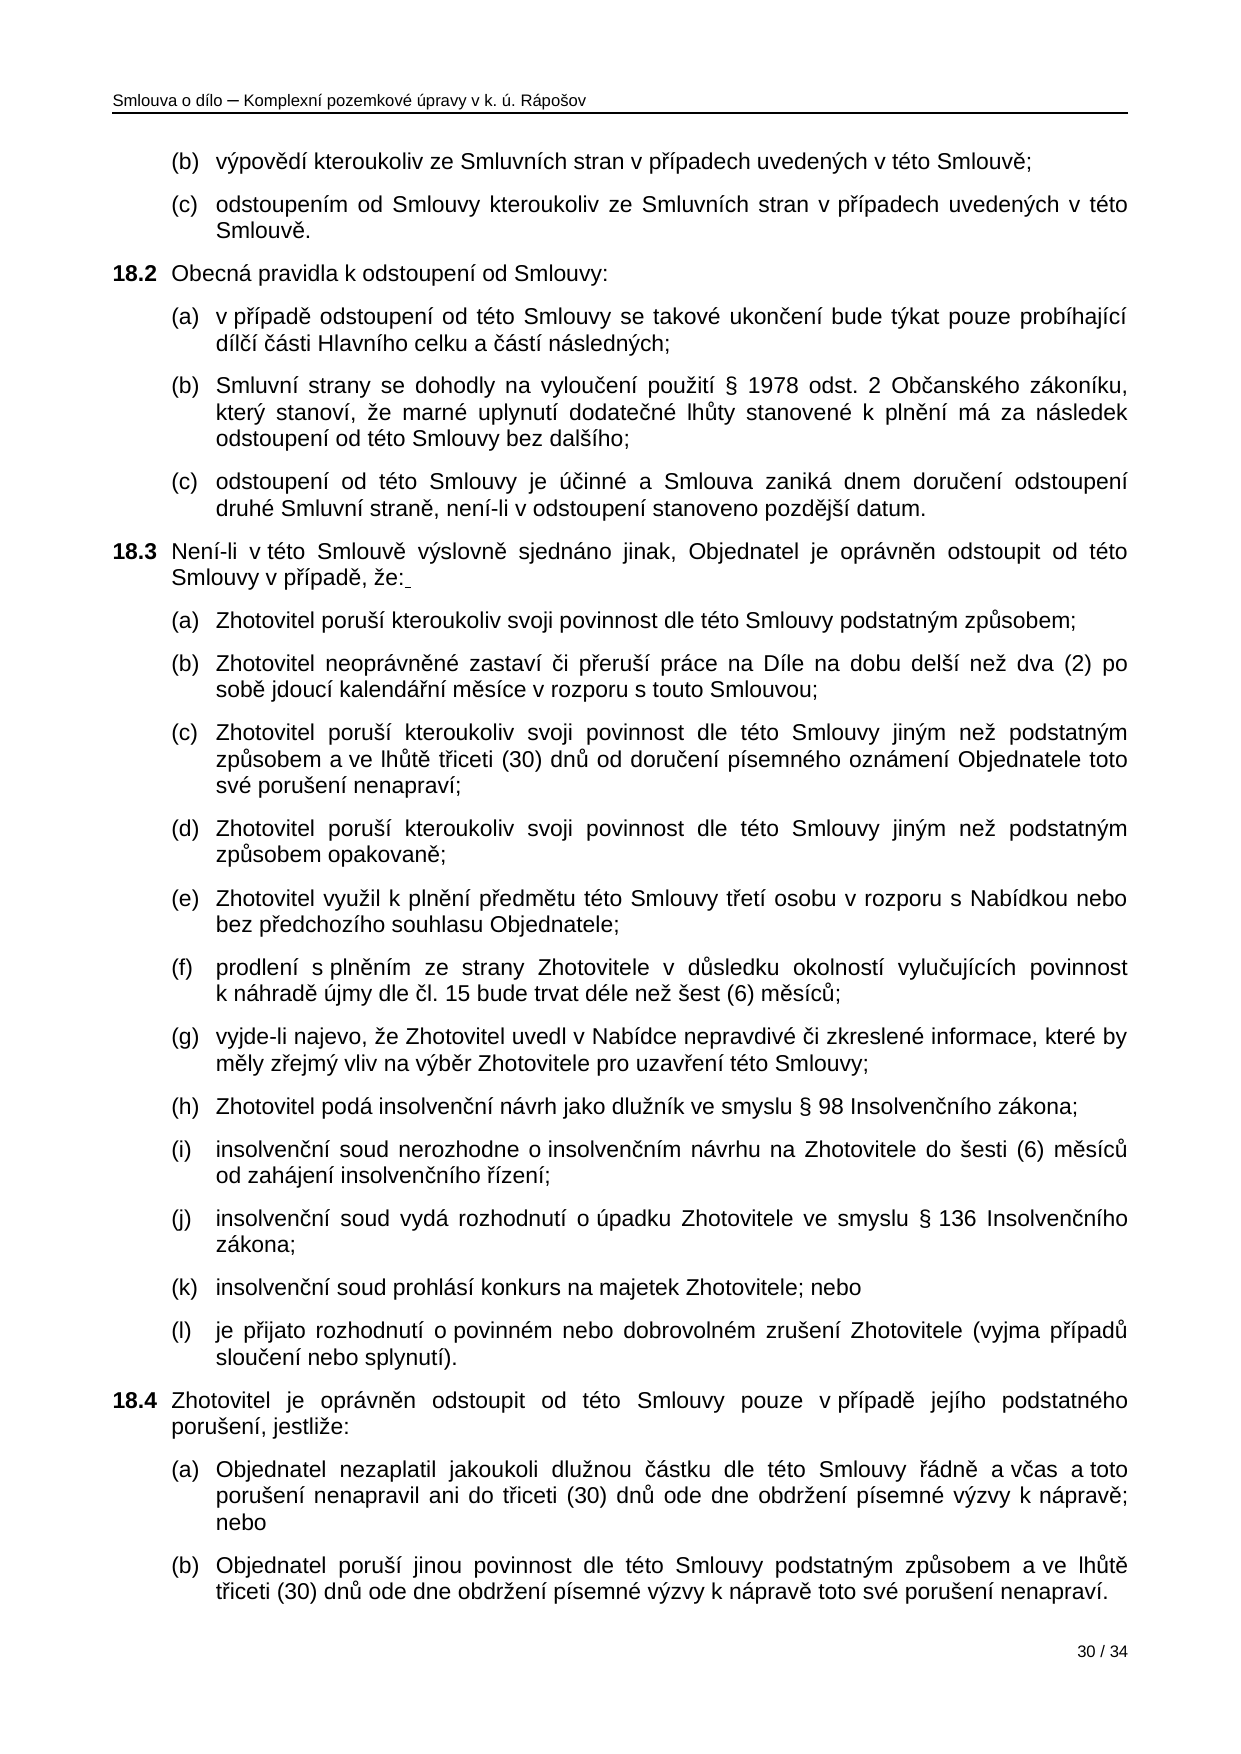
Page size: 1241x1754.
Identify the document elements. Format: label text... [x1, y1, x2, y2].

text Není-li v této Smlouvě výslovně sjednáno jinak, Objednatel je oprávněn odstoupit od této Smlouvy v případě, že: [112, 538, 1128, 590]
text Smluvní strany se dohodly na vyloučení použití § 1978 odst. 2 Občanského zákoníku, který stanoví, že marné uplynutí dodatečné lhůty stanovené k plnění má za následek odstoupení od této Smlouvy bez dalšího; [171, 372, 1128, 452]
list v případě odstoupení od této Smlouvy se takové ukončení bude týkat pouze probíhající dílčí části Hlavního celku a částí následných; [171, 303, 1128, 356]
text insolvenční soud vydá rozhodnutí o úpadku Zhotovitele ve smyslu § 136 Insolvenčního zákona; [171, 1205, 1128, 1258]
text Zhotovitel podá insolvenční návrh jako dlužník ve smyslu § 98 Insolvenčního zákona; [171, 1093, 1128, 1119]
text insolvenční soud prohlásí konkurs na majetek Zhotovitele; nebo [171, 1274, 1128, 1301]
text Zhotovitel využil k plnění předmětu této Smlouvy třetí osobu v rozporu s Nabídkou nebo bez předchozího souhlasu Objednatele; [171, 884, 1128, 937]
text Zhotovitel poruší kteroukoliv svoji povinnost dle této Smlouvy jiným než podstatným způsobem a ve lhůtě třiceti (30) dnů od doručení písemného oznámení Objednatele toto své porušení nenapraví; [171, 719, 1128, 798]
text insolvenční soud nerozhodne o insolvenčním návrhu na Zhotovitele do šesti (6) měsíců od zahájení insolvenčního řízení; [171, 1136, 1128, 1188]
text vyjde-li najevo, že Zhotovitel uvedl v Nabídce nepravdivé či zkreslené informace, které by měly zřejmý vliv na výběr Zhotovitele pro uzavření této Smlouvy; [171, 1023, 1128, 1076]
text prodlení s plněním ze strany Zhotovitele v důsledku okolností vylučujících povinnost k náhradě újmy dle čl. 15 bude trvat déle než šest (6) měsíců; [171, 954, 1128, 1007]
list Zhotovitel neoprávněné zastaví či přeruší práce na Díle na dobu delší než dva (2) po sobě jdoucí kalendářní měsíce v rozporu s touto Smlouvou; [171, 650, 1128, 703]
text Zhotovitel poruší kteroukoliv svoji povinnost dle této Smlouvy jiným než podstatným způsobem opakovaně; [171, 815, 1128, 868]
text odstoupením od Smlouvy kteroukoliv ze Smluvních stran v případech uvedených v této Smlouvě. [171, 191, 1128, 243]
list Zhotovitel poruší kteroukoliv svoji povinnost dle této Smlouvy podstatným způsobem; [171, 607, 1128, 633]
list Objednatel nezaplatil jakoukoli dlužnou částku dle této Smlouvy řádně a včas a toto porušení nenapravil ani do třiceti (30) dnů ode dne obdržení písemné výzvy k nápravě; nebo [171, 1456, 1128, 1535]
text výpovědí kteroukoliv ze Smluvních stran v případech uvedených v této Smlouvě; [171, 148, 1128, 174]
text Obecná pravidla k odstoupení od Smlouvy: [112, 260, 1128, 286]
text Objednatel poruší jinou povinnost dle této Smlouvy podstatným způsobem a ve lhůtě třiceti (30) dnů ode dne obdržení písemné výzvy k nápravě toto své porušení nenapraví. [171, 1552, 1128, 1604]
text Zhotovitel je oprávněn odstoupit od této Smlouvy pouze v případě jejího podstatného porušení, jestliže: [112, 1387, 1128, 1439]
text odstoupení od této Smlouvy je účinné a Smlouva zaniká dnem doručení odstoupení druhé Smluvní straně, není-li v odstoupení stanoveno pozdější datum. [171, 468, 1128, 521]
text je přijato rozhodnutí o povinném nebo dobrovolném zrušení Zhotovitele (vyjma případů sloučení nebo splynutí). [171, 1317, 1128, 1370]
